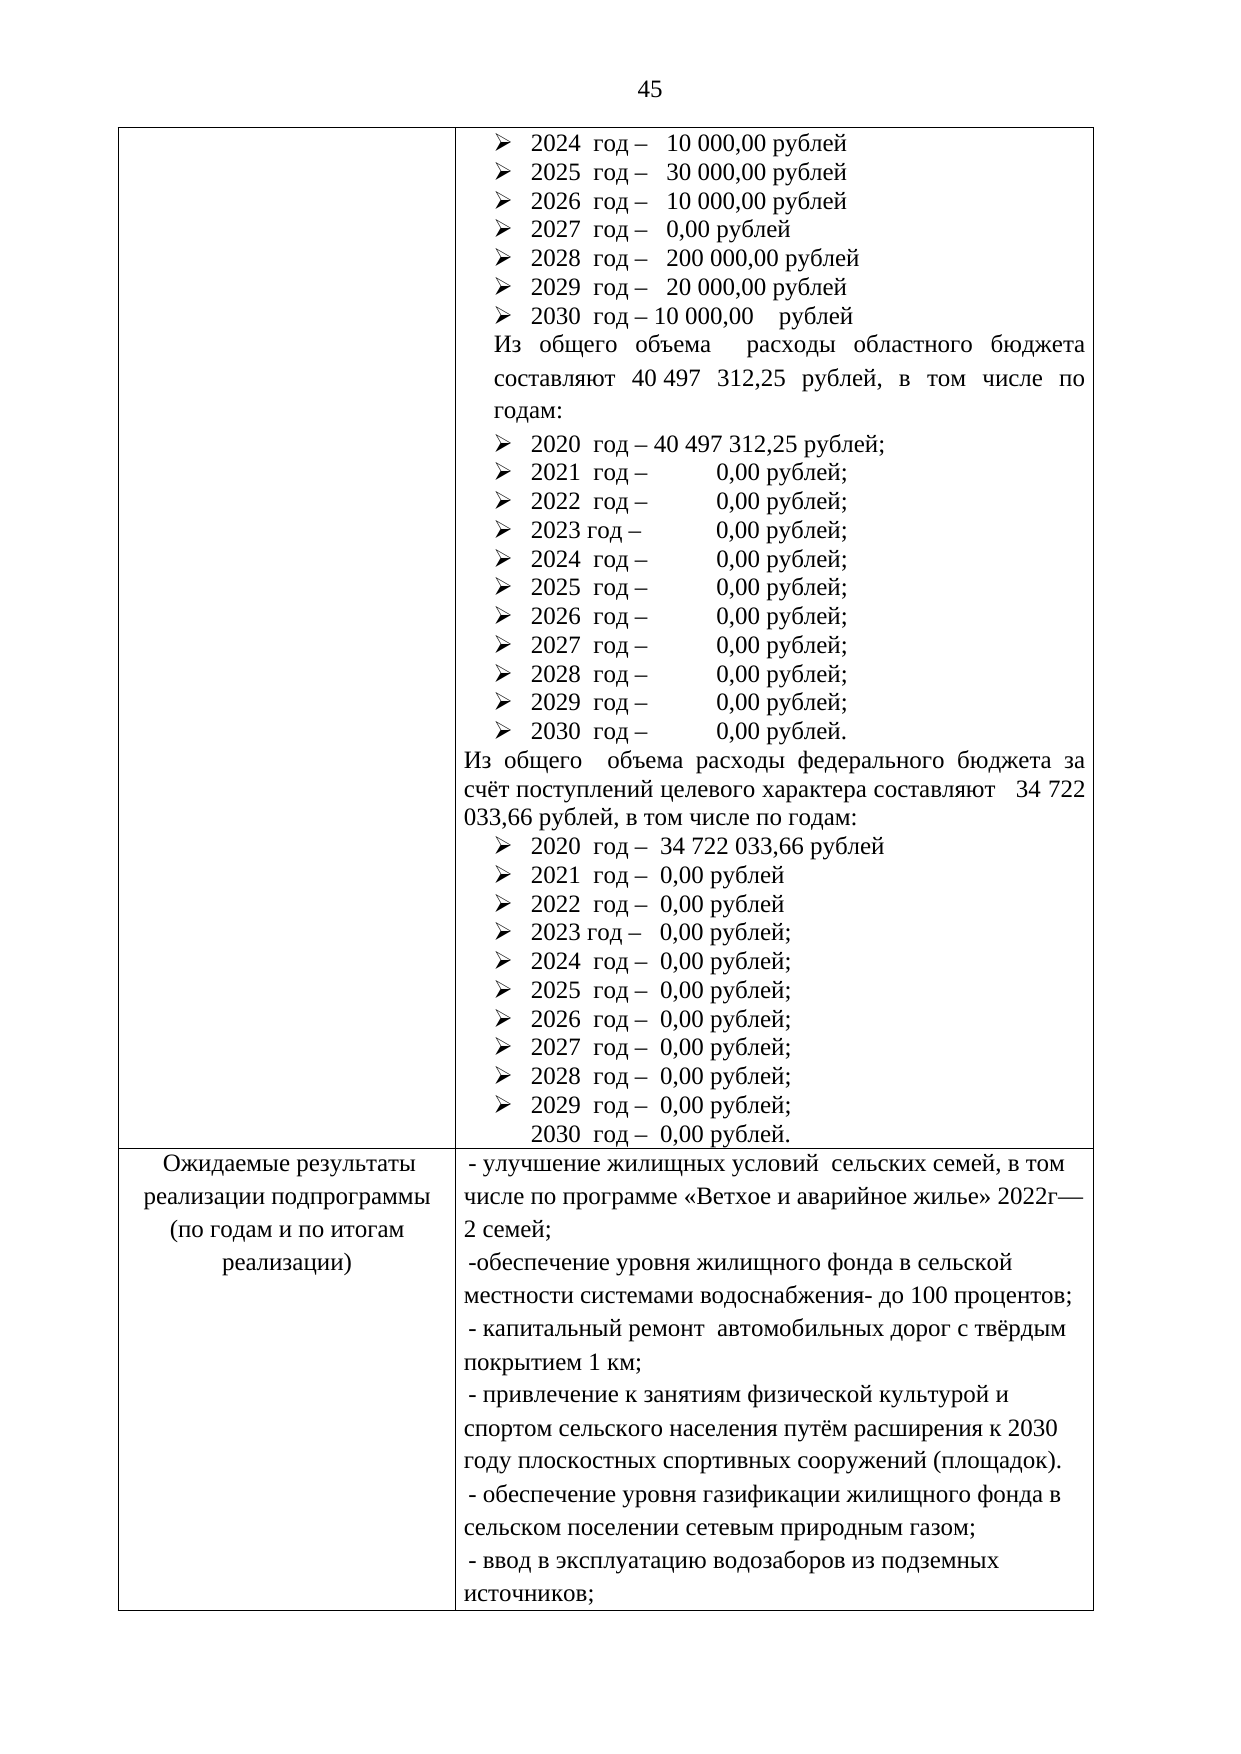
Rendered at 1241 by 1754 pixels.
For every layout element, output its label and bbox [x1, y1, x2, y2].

table_cell [119, 128, 455, 1147]
table_cell [456, 128, 1093, 1147]
table_cell [119, 1149, 455, 1610]
table_cell [456, 1149, 1093, 1610]
